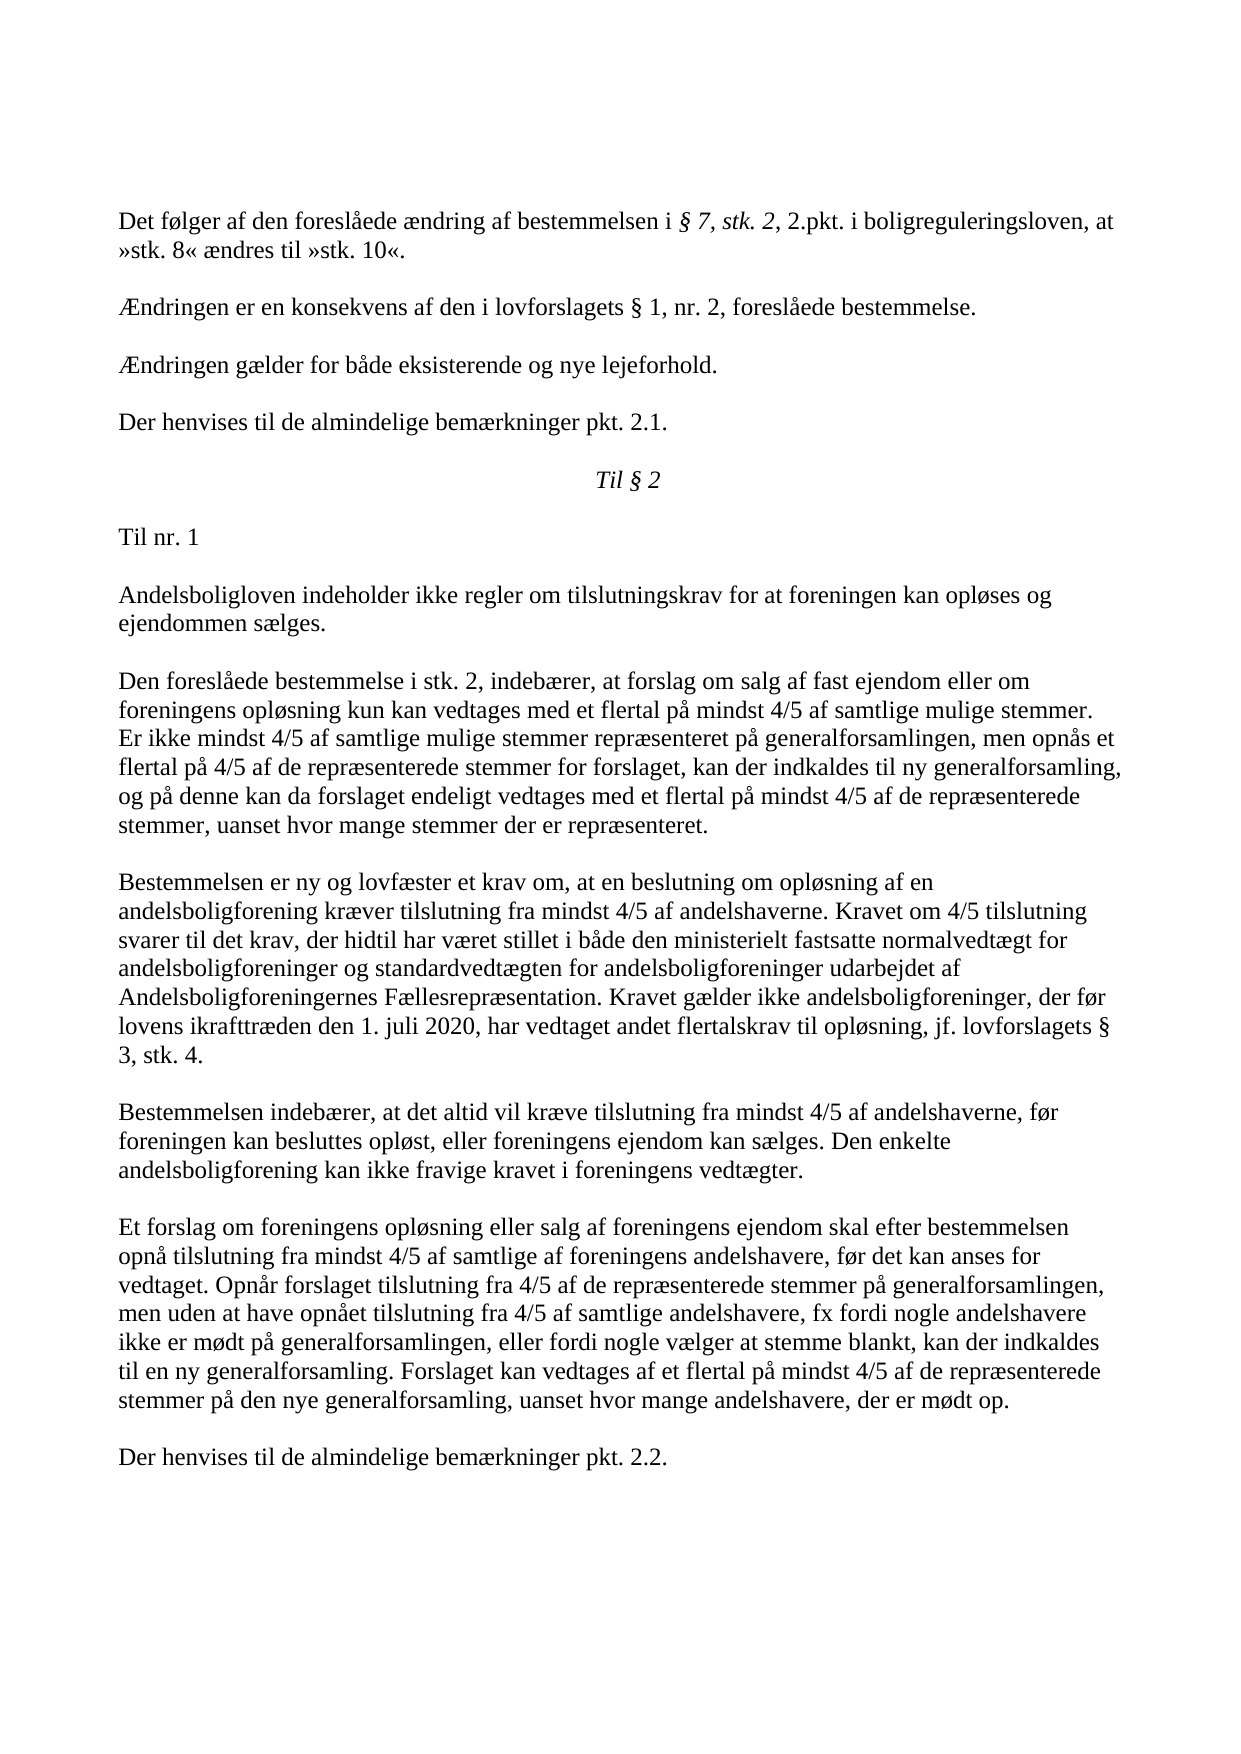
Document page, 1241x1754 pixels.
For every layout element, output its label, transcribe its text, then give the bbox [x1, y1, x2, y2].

text Andelsboligloven indeholder ikke regler om tilslutningskrav for at foreningen kan opløses og ejendommen sælges. [118, 580, 1122, 637]
text Til nr. 1 [118, 522, 1122, 551]
text Der henvises til de almindelige bemærkninger pkt. 2.1. [118, 407, 1122, 436]
text Bestemmelsen er ny og lovfæster et krav om, at en beslutning om opløsning af en andelsboligforening kræver tilslutning fra mindst 4/5 af andelshaverne. Kravet om 4/5 tilslutning svarer til det krav, der hidtil har været stillet i både den ministerielt fastsatte normalvedtægt for andelsboligforeninger og standardvedtægten for andelsboligforeninger udarbejdet af Andelsboligforeningernes Fællesrepræsentation. Kravet gælder ikke andelsboligforeninger, der før lovens ikrafttræden den 1. juli 2020, har vedtaget andet flertalskrav til opløsning, jf. lovforslagets § 3, stk. 4. [118, 867, 1122, 1068]
text Bestemmelsen indebærer, at det altid vil kræve tilslutning fra mindst 4/5 af andelshaverne, før foreningen kan besluttes opløst, eller foreningens ejendom kan sælges. Den enkelte andelsboligforening kan ikke fravige kravet i foreningens vedtægter. [118, 1097, 1122, 1183]
text Der henvises til de almindelige bemærkninger pkt. 2.2. [118, 1442, 1122, 1471]
text Den foreslåede bestemmelse i stk. 2, indebærer, at forslag om salg af fast ejendom eller om foreningens opløsning kun kan vedtages med et flertal på mindst 4/5 af samtlige mulige stemmer. Er ikke mindst 4/5 af samtlige mulige stemmer repræsenteret på generalforsamlingen, men opnås et flertal på 4/5 af de repræsenterede stemmer for forslaget, kan der indkaldes til ny generalforsamling, og på denne kan da forslaget endeligt vedtages med et flertal på mindst 4/5 af de repræsenterede stemmer, uanset hvor mange stemmer der er repræsenteret. [118, 666, 1122, 838]
text Ændringen gælder for både eksisterende og nye lejeforhold. [118, 350, 1122, 378]
text Til § 2 [118, 465, 1122, 493]
text Ændringen er en konsekvens af den i lovforslagets § 1, nr. 2, foreslåede bestemmelse. [118, 292, 1122, 321]
text Et forslag om foreningens opløsning eller salg af foreningens ejendom skal efter bestemmelsen opnå tilslutning fra mindst 4/5 af samtlige af foreningens andelshavere, før det kan anses for vedtaget. Opnår forslaget tilslutning fra 4/5 af de repræsenterede stemmer på generalforsamlingen, men uden at have opnået tilslutning fra 4/5 af samtlige andelshavere, fx fordi nogle andelshavere ikke er mødt på generalforsamlingen, eller fordi nogle vælger at stemme blankt, kan der indkaldes til en ny generalforsamling. Forslaget kan vedtages af et flertal på mindst 4/5 af de repræsenterede stemmer på den nye generalforsamling, uanset hvor mange andelshavere, der er mødt op. [118, 1212, 1122, 1413]
text Det følger af den foreslåede ændring af bestemmelsen i § 7, stk. 2, 2.pkt. i boligreguleringsloven, at »stk. 8« ændres til »stk. 10«. [118, 177, 1122, 263]
